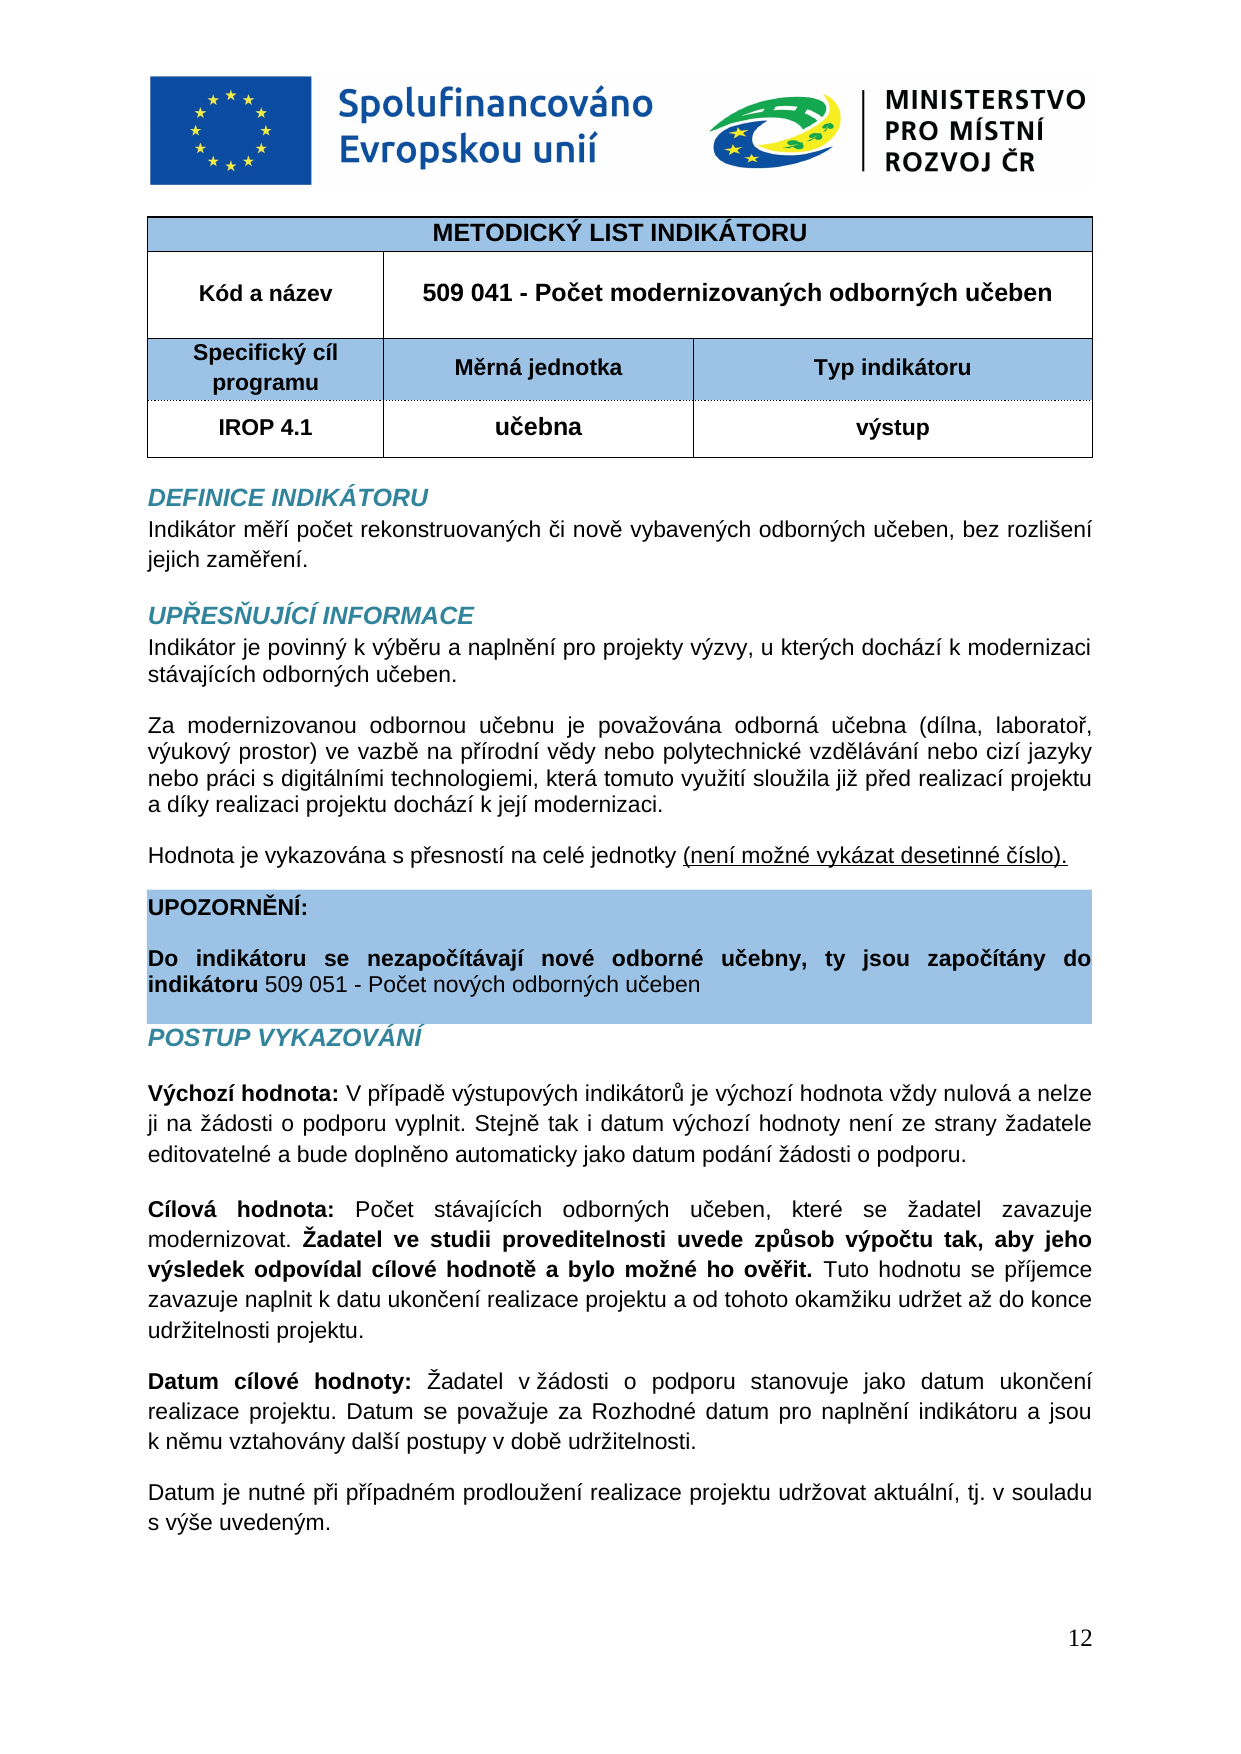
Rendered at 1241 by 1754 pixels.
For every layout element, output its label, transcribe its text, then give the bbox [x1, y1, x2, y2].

table_cell 509 041 - Počet modernizovaných odborných učeben [384, 252, 1092, 338]
table_cell učebna [384, 400, 693, 457]
table_cell Typ indikátoru [694, 339, 1092, 400]
text Cílová hodnota: Počet stávajících odborných učeben, které se žadatel zavazuje modernizovat. Žadatel ve studii proveditelnosti uvede způsob výpočtu tak, aby jeho výsledek odpovídal cílové hodnotě a bylo možné ho ověřit. Tuto hodnotu se příjemce zavazuje naplnit k datu ukončení realizace projektu a od tohoto okamžiku udržet až do konce udržitelnosti projektu. [148, 1196, 1093, 1343]
text Upřesňující informace [148, 601, 1093, 630]
table_cell výstup [694, 400, 1092, 457]
text Datum je nutné při případném prodloužení realizace projektu udržovat aktuální, tj. v souladu s výše uvedeným. [148, 1479, 1093, 1536]
text Za modernizovanou odbornou učebnu je považována odborná učebna (dílna, laboratoř, výukový prostor) ve vazbě na přírodní vědy nebo polytechnické vzdělávání nebo cizí jazyky nebo práci s digitálními technologiemi, která tomuto využití sloužila již před realizací projektu a díky realizaci projektu dochází k její modernizaci. [148, 712, 1093, 817]
text Indikátor je povinný k výběru a naplnění pro projekty výzvy, u kterých dochází k modernizaci stávajících odborných učeben. [148, 634, 1093, 687]
text Datum cílové hodnoty: Žadatel v žádosti o podporu stanovuje jako datum ukončení realizace projektu. Datum se považuje za Rozhodné datum pro naplnění indikátoru a jsou k němu vztahovány další postupy v době udržitelnosti. [148, 1368, 1093, 1454]
text Výchozí hodnota: V případě výstupových indikátorů je výchozí hodnota vždy nulová a nelze ji na žádosti o podporu vyplnit. Stejně tak i datum výchozí hodnoty není ze strany žadatele editovatelné a bude doplněno automaticky jako datum podání žádosti o podporu. [148, 1080, 1093, 1167]
text Hodnota je vykazována s přesností na celé jednotky (není možné vykázat desetinné číslo). [148, 842, 1093, 869]
table_cell IROP 4.1 [148, 400, 383, 457]
table_cell Měrná jednotka [384, 339, 693, 400]
table_header METODICKÝ LIST INDIKÁTORU [148, 218, 1092, 251]
picture [147, 73, 1093, 188]
table_cell Specifický cíl programu [148, 339, 383, 400]
text Indikátor měří počet rekonstruovaných či nově vybavených odborných učeben, bez rozlišení jejich zaměření. [148, 516, 1093, 572]
text Do indikátoru se nezapočítávají nové odborné učebny, ty jsou započítány do indikátoru 509 051 - Počet nových odborných učeben [148, 945, 1093, 998]
text UPOZORNĚNÍ: [148, 894, 1069, 920]
table_cell Kód a název [148, 252, 383, 338]
text postup vykazování [148, 1023, 1093, 1052]
text Definice indikátoru [148, 483, 1093, 512]
